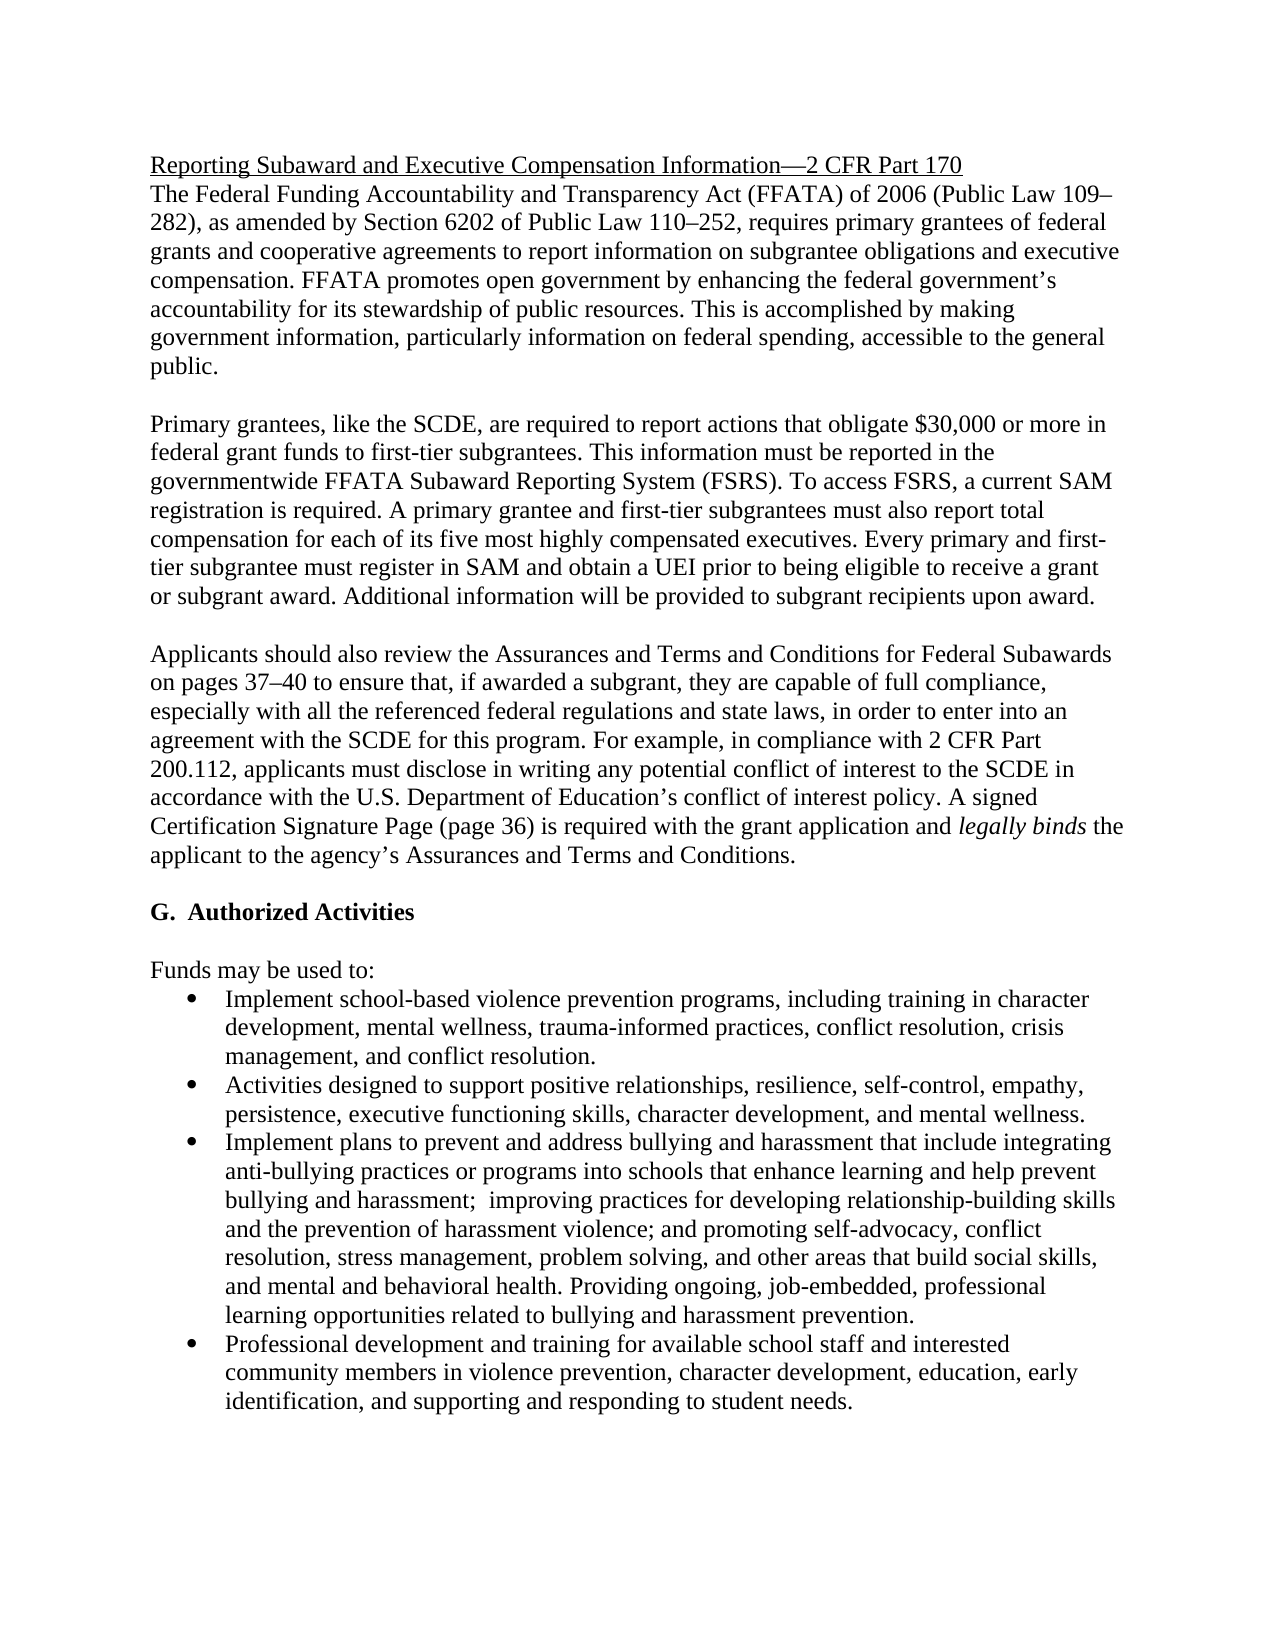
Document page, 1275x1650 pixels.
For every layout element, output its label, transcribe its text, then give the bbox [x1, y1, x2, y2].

list Implement school-based violence prevention programs, including training in character development, mental wellness, trauma-informed practices, conflict resolution, crisis management, and conflict resolution. [187, 984, 1125, 1070]
list Professional development and training for available school staff and interested community members in violence prevention, character development, education, early identification, and supporting and responding to student needs. [187, 1329, 1125, 1415]
list Authorized Activities [150, 897, 1125, 926]
text Reporting Subaward and Executive Compensation Information—2 CFR Part 170 [150, 150, 1125, 179]
list Implement plans to prevent and address bullying and harassment that include integrating anti-bullying practices or programs into schools that enhance learning and help prevent bullying and harassment; improving practices for developing relationship-building skills and the prevention of harassment violence; and promoting self-advocacy, conflict resolution, stress management, problem solving, and other areas that build social skills, and mental and behavioral health. Providing ongoing, job-embedded, professional learning opportunities related to bullying and harassment prevention. [187, 1127, 1125, 1329]
text The Federal Funding Accountability and Transparency Act (FFATA) of 2006 (Public Law 109–282), as amended by Section 6202 of Public Law 110–252, requires primary grantees of federal grants and cooperative agreements to report information on subgrantee obligations and executive compensation. FFATA promotes open government by enhancing the federal government’s accountability for its stewardship of public resources. This is accomplished by making government information, particularly information on federal spending, accessible to the general public. [150, 179, 1125, 380]
text Funds may be used to: [150, 955, 1125, 984]
text Applicants should also review the Assurances and Terms and Conditions for Federal Subawards on pages 37–40 to ensure that, if awarded a subgrant, they are capable of full compliance, especially with all the referenced federal regulations and state laws, in order to enter into an agreement with the SCDE for this program. For example, in compliance with 2 CFR Part 200.112, applicants must disclose in writing any potential conflict of interest to the SCDE in accordance with the U.S. Department of Education’s conflict of interest policy. A signed Certification Signature Page (page 36) is required with the grant application and legally binds the applicant to the agency’s Assurances and Terms and Conditions. [150, 639, 1125, 869]
text Primary grantees, like the SCDE, are required to report actions that obligate $30,000 or more in federal grant funds to first-tier subgrantees. This information must be reported in the governmentwide FFATA Subaward Reporting System (FSRS). To access FSRS, a current SAM registration is required. A primary grantee and first-tier subgrantees must also report total compensation for each of its five most highly compensated executives. Every primary and first-tier subgrantee must register in SAM and obtain a UEI prior to being eligible to receive a grant or subgrant award. Additional information will be provided to subgrant recipients upon award. [150, 409, 1125, 610]
list Activities designed to support positive relationships, resilience, self-control, empathy, persistence, executive functioning skills, character development, and mental wellness. [187, 1070, 1125, 1127]
